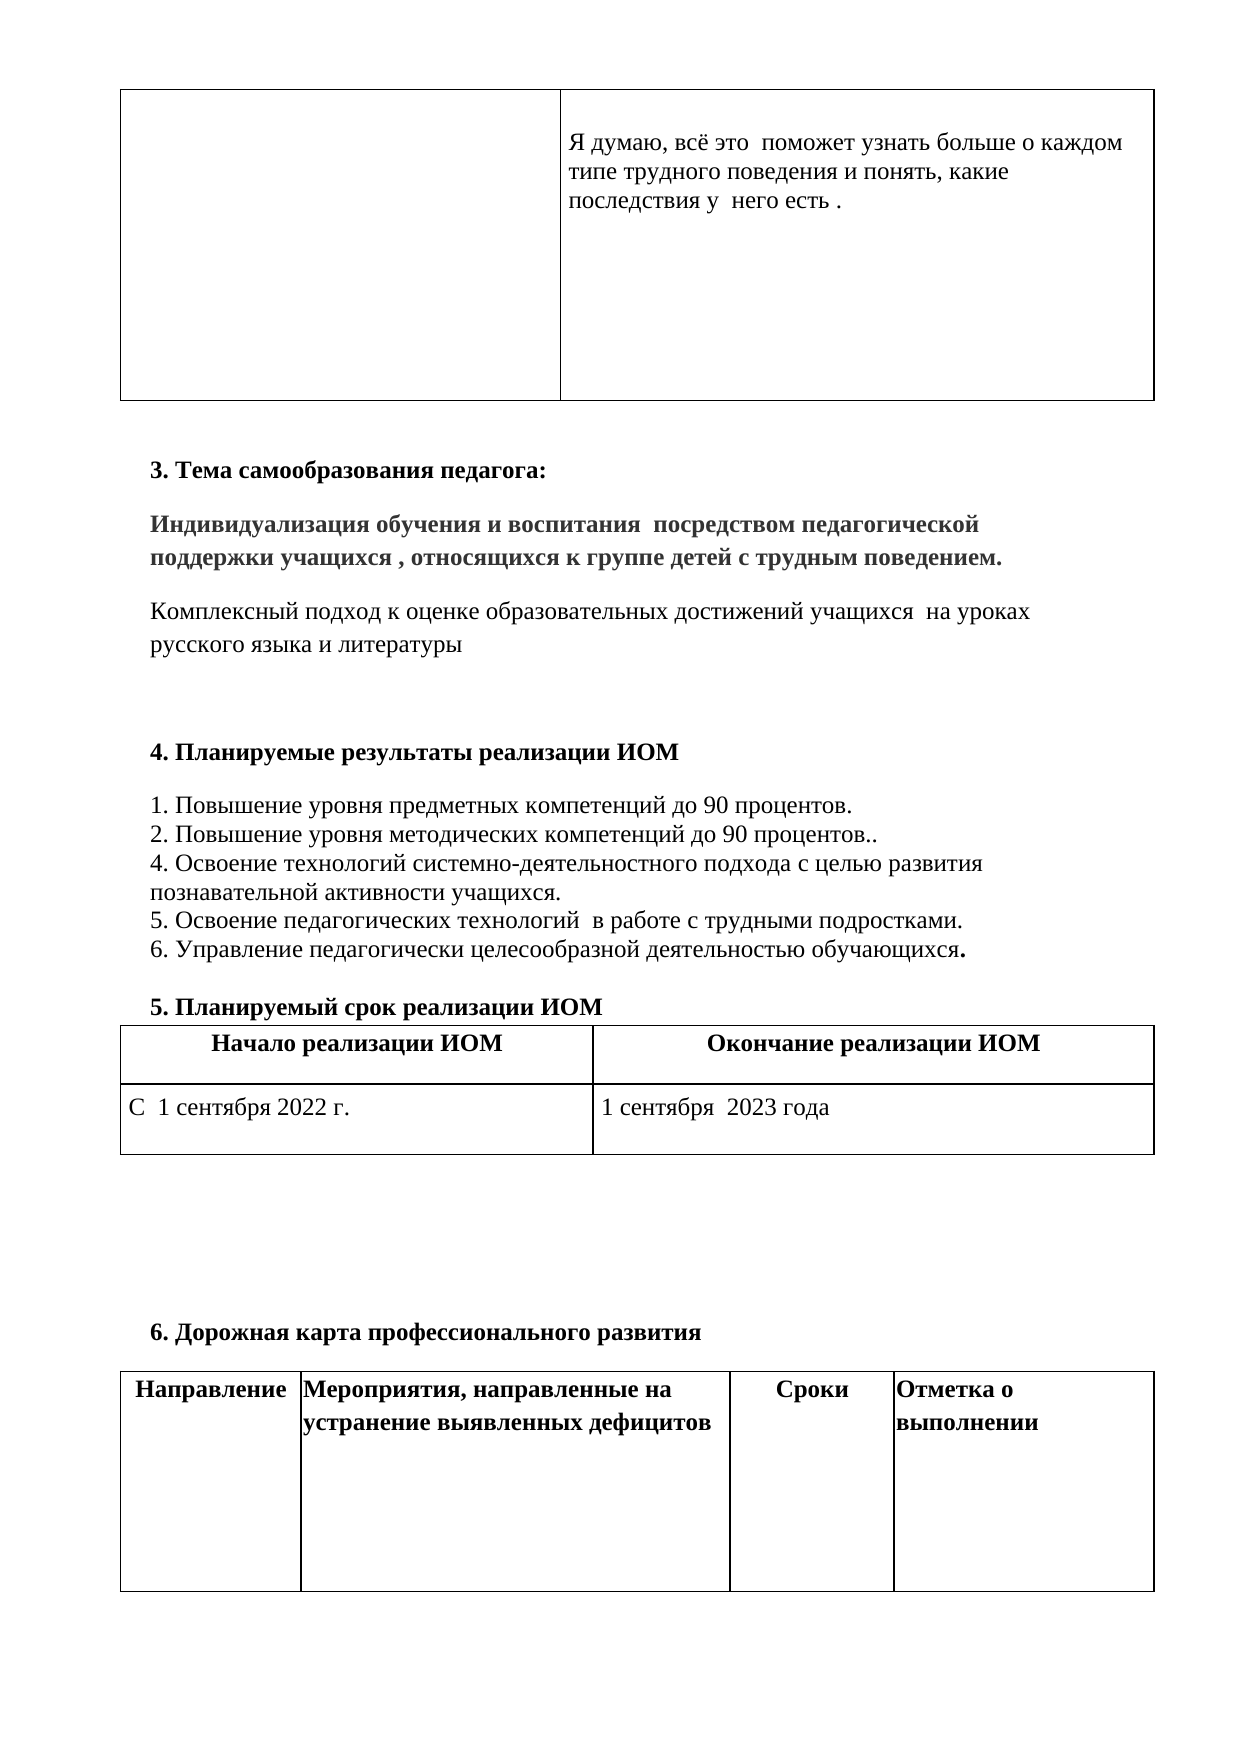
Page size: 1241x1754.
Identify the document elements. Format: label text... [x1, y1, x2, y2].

text Комплексный подход к оценке образовательных достижений учащихся на уроках русского языка и литературы [150, 596, 1090, 658]
text 6. Управление педагогически целесообразной деятельностью обучающихся. [150, 934, 1090, 963]
text Индивидуализация обучения и воспитания посредством педагогической поддержки учащихся , относящихся к группе детей с трудным поведением. [150, 509, 1090, 571]
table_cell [561, 90, 1153, 400]
text 4. Планируемые результаты реализации ИОМ [150, 737, 1090, 765]
table_header Сроки [731, 1372, 893, 1591]
text 5. Планируемый срок реализации ИОМ [150, 992, 1090, 1021]
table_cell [121, 90, 560, 400]
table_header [302, 1372, 729, 1591]
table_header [895, 1372, 1153, 1591]
table_cell С 1 сентября 2022 г. [121, 1085, 592, 1153]
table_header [121, 1372, 300, 1591]
table_cell 1 сентября 2023 года [594, 1085, 1153, 1153]
text 3. Тема самообразования педагога: [150, 455, 1090, 484]
table_header Окончание реализации ИОМ [594, 1026, 1153, 1083]
text 1. Повышение уровня предметных компетенций до 90 процентов. 2. Повышение уровня методических компетенций до 90 процентов.. 4. Освоение технологий системно-деятельностного подхода с целью развития познавательной активности учащихся. 5. Освоение педагогических технологий в работе с трудными подростками. [150, 791, 1090, 934]
table_header Начало реализации ИОМ [121, 1026, 592, 1083]
text 6. Дорожная карта профессионального развития [150, 1317, 1090, 1345]
